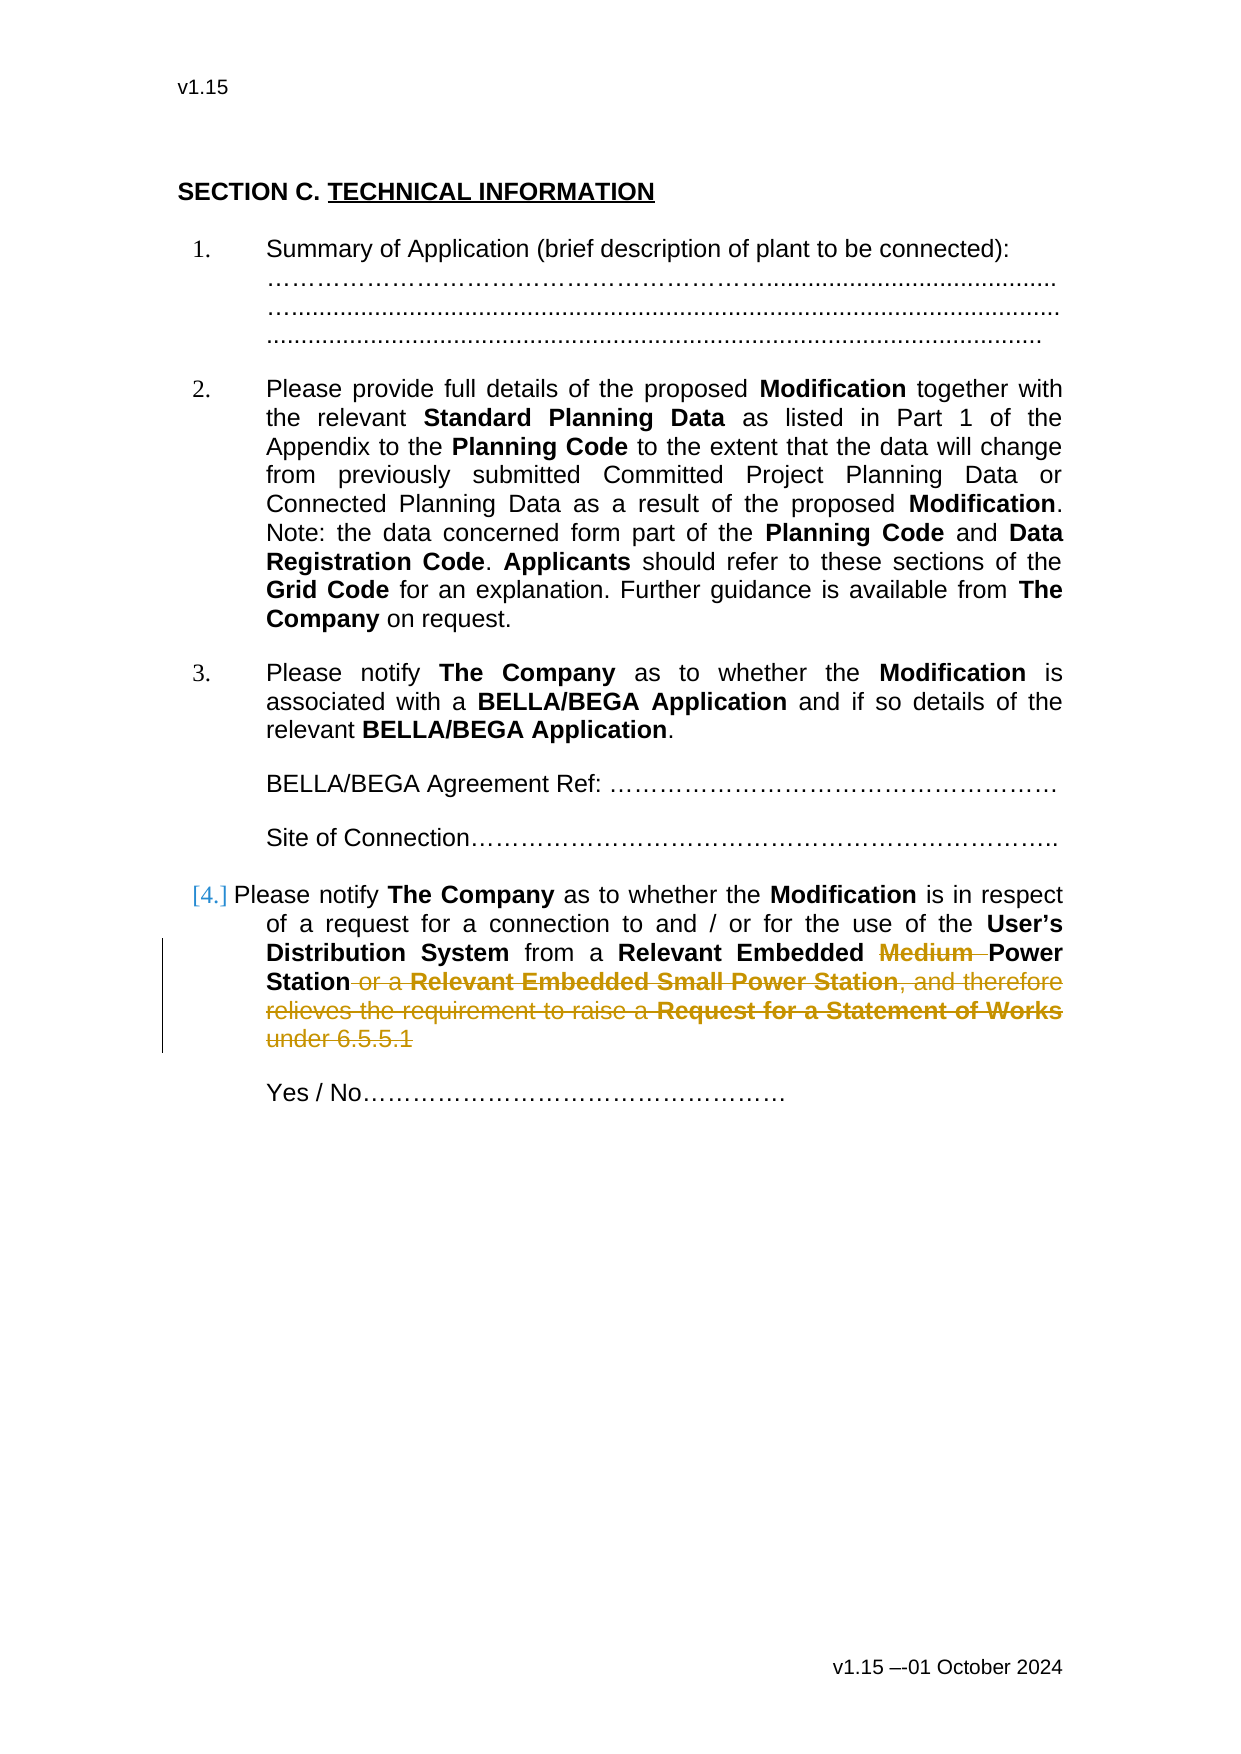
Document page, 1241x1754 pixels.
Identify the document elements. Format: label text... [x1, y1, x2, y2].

list Please provide full details of the proposed Modification together with the relevant Standard Planning Data as listed in Part 1 of the Appendix to the Planning Code to the extent that the data will change from previously submitted Committed Project Planning Data or Connected Planning Data as a result of the proposed Modification. Note: the data concerned form part of the Planning Code and Data Registration Code. Applicants should refer to these sections of the Grid Code for an explanation. Further guidance is available from The Company on request. [192, 374, 1063, 633]
list Summary of Application (brief description of plant to be connected): …………………………………………………….......................................... …............................................................................................................................................................................................................................... [192, 234, 1063, 349]
list Please notify The Company as to whether the Modification is associated with a BELLA/BEGA Application and if so details of the relevant BELLA/BEGA Application. [192, 658, 1063, 744]
text Site of Connection…………………………………………………………….. [266, 823, 1063, 852]
text BELLA/BEGA Agreement Ref: ……………………………………………… [266, 769, 1063, 798]
text Yes / No…………………………………………… [266, 1078, 1063, 1107]
text SECTION C. TECHNICAL INFORMATION [177, 176, 1063, 205]
list Please notify The Company as to whether the Modification is in respect of a request for a connection to and / or for the use of the User’s Distribution System from a Relevant Embedded Power Station [192, 881, 1063, 1053]
